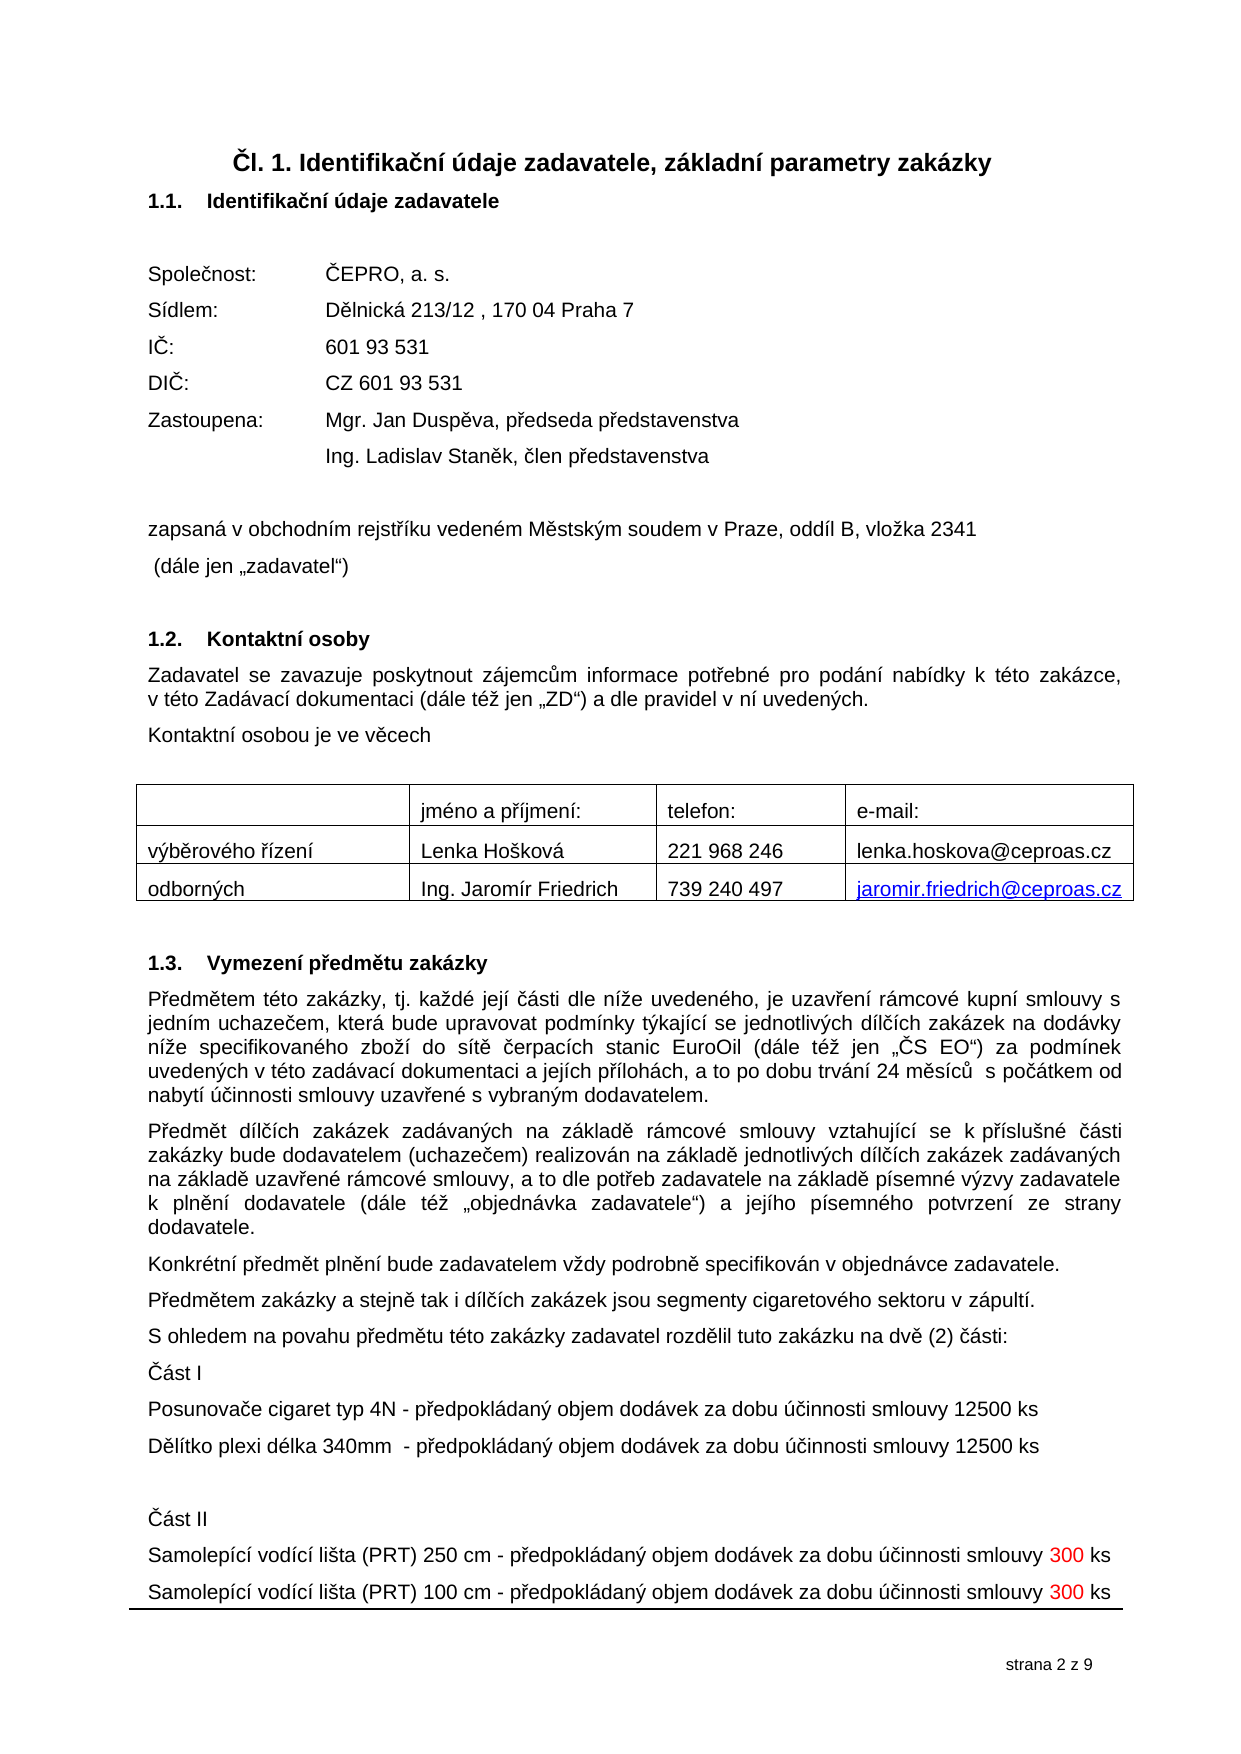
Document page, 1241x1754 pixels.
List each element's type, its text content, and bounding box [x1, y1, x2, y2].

table_cell výběrového řízení [137, 826, 409, 863]
text Ing. Ladislav Staněk, člen představenstva [148, 444, 1122, 468]
table_cell 221 968 246 [657, 826, 845, 863]
text Zadavatel se zavazuje poskytnout zájemcům informace potřebné pro podání nabídky k této zakázce, v této Zadávací dokumentaci (dále též jen „ZD“) a dle pravidel v ní uvedených. [148, 663, 1122, 711]
table_header e-mail: [846, 785, 1133, 825]
text Kontaktní osoby [148, 626, 1122, 650]
text Sídlem: Dělnická 213/12 , 170 04 Praha 7 [148, 298, 1122, 322]
text Samolepící vodící lišta (PRT) 100 cm - předpokládaný objem dodávek za dobu účinnosti smlouvy 300 ks [148, 1579, 1122, 1603]
text Předmětem zakázky a stejně tak i dílčích zakázek jsou segmenty cigaretového sektoru v zápultí. [148, 1288, 1122, 1312]
table_header telefon: [657, 785, 845, 825]
text Část I [148, 1361, 1122, 1385]
text Předmět dílčích zakázek zadávaných na základě rámcové smlouvy vztahující se k příslušné části zakázky bude dodavatelem (uchazečem) realizován na základě jednotlivých dílčích zakázek zadávaných na základě uzavřené rámcové smlouvy, a to dle potřeb zadavatele na základě písemné výzvy zadavatele k plnění dodavatele (dále též „objednávka zadavatele“) a jejího písemného potvrzení ze strany dodavatele. [148, 1119, 1122, 1239]
table_header jméno a příjmení: [410, 785, 656, 825]
text Zastoupena: Mgr. Jan Duspěva, předseda představenstva [148, 408, 1122, 432]
text Identifikační údaje zadavatele, základní parametry zakázky [102, 148, 1122, 176]
text Samolepící vodící lišta (PRT) 250 cm - předpokládaný objem dodávek za dobu účinnosti smlouvy 300 ks [148, 1543, 1122, 1567]
text Společnost: ČEPRO, a. s. [148, 262, 1122, 286]
table_cell Lenka Hošková [410, 826, 656, 863]
text DIČ: CZ 601 93 531 [148, 371, 1122, 395]
text Posunovače cigaret typ 4N - předpokládaný objem dodávek za dobu účinnosti smlouvy 12500 ks [148, 1397, 1122, 1421]
table_cell lenka.hoskova@ceproas.cz [846, 826, 1133, 863]
table_header [137, 785, 409, 825]
text Předmětem této zakázky, tj. každé její části dle níže uvedeného, je uzavření rámcové kupní smlouvy s jedním uchazečem, která bude upravovat podmínky týkající se jednotlivých dílčích zakázek na dodávky níže specifikovaného zboží do sítě čerpacích stanic EuroOil (dále též jen „ČS EO“) za podmínek uvedených v této zadávací dokumentaci a jejích přílohách, a to po dobu trvání 24 měsíců s počátkem od nabytí účinnosti smlouvy uzavřené s vybraným dodavatelem. [148, 987, 1122, 1107]
text IČ: 601 93 531 [148, 335, 1122, 359]
table_cell 739 240 497 [657, 864, 845, 900]
table_cell jaromir.friedrich@ceproas.cz [846, 864, 1133, 900]
text Kontaktní osobou je ve věcech [148, 723, 1122, 747]
text Vymezení předmětu zakázky [148, 950, 1122, 974]
table_cell Ing. Jaromír Friedrich [410, 864, 656, 900]
text S ohledem na povahu předmětu této zakázky zadavatel rozdělil tuto zakázku na dvě (2) části: [148, 1324, 1122, 1348]
text zapsaná v obchodním rejstříku vedeném Městským soudem v Praze, oddíl B, vložka 2341 [148, 517, 1122, 541]
text Konkrétní předmět plnění bude zadavatelem vždy podrobně specifikován v objednávce zadavatele. [148, 1251, 1122, 1275]
text Část II [148, 1507, 1122, 1531]
text Identifikační údaje zadavatele [148, 189, 1122, 213]
table_cell odborných [137, 864, 409, 900]
text (dále jen „zadavatel“) [148, 553, 1122, 577]
text Dělítko plexi délka 340mm - předpokládaný objem dodávek za dobu účinnosti smlouvy 12500 ks [148, 1434, 1122, 1458]
